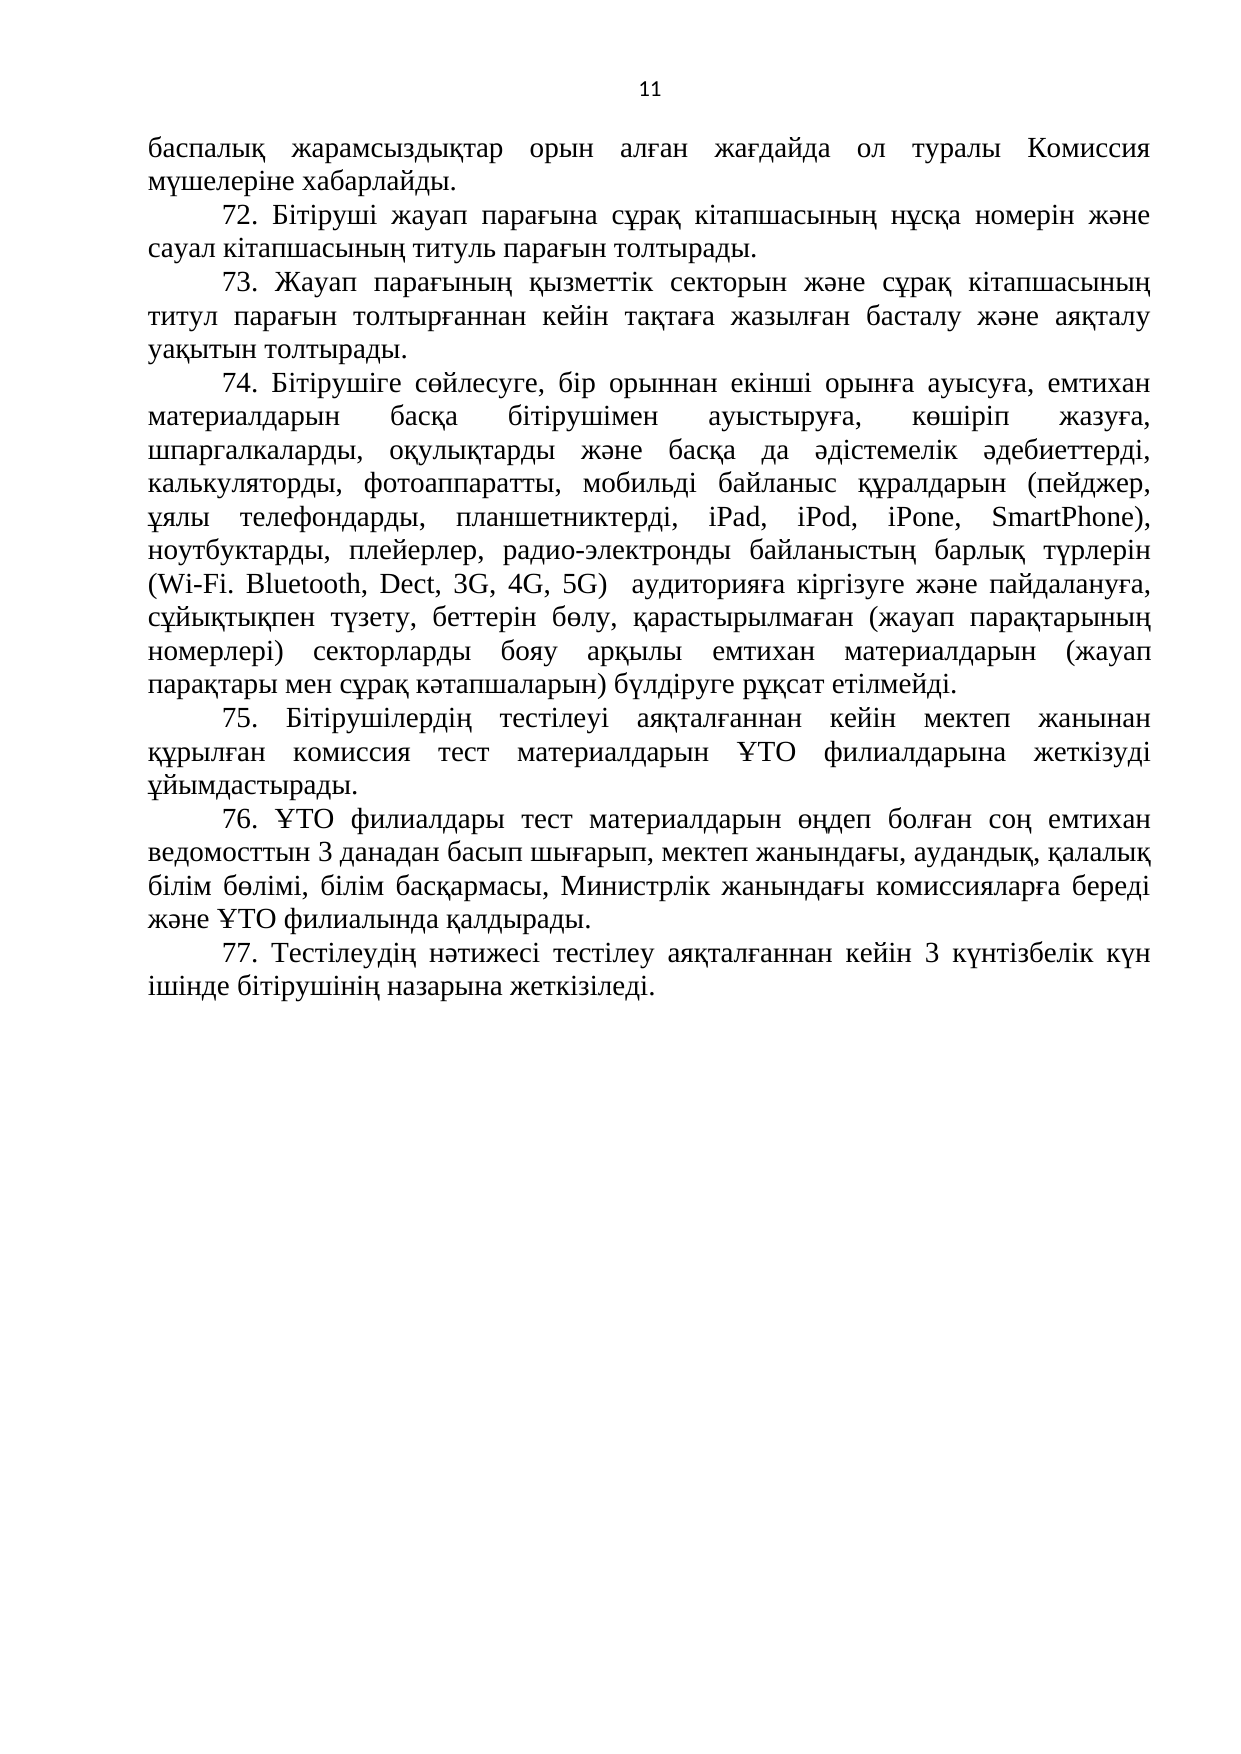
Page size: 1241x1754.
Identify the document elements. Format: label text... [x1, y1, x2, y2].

text 75. Бітірушілердің тестілеуі аяқталғаннан кейін мектеп жанынан құрылған комиссия тест материалдарын ҰТО филиалдарына жеткізуді ұйымдастырады. [148, 700, 1152, 801]
text 77. Тестілеудің нәтижесі тестілеу аяқталғаннан кейін 3 күнтізбелік күн ішінде бітірушінің назарына жеткізіледі. [148, 935, 1152, 1002]
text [148, 130, 1152, 197]
text 74. Бітірушіге сөйлесуге, бір орыннан екінші орынға ауысуға, емтихан материалдарын басқа бітірушімен ауыстыруға, көшіріп жазуға, шпаргалкаларды, оқулықтарды және басқа да әдістемелік әдебиеттерді, калькуляторды, фотоаппаратты, мобильді байланыс құралдарын (пейджер, ұялы телефондарды, планшетниктерді, iPad, iPod, iPone, SmartPhone), ноутбуктарды, плейерлер, радио-электронды байланыстың барлық түрлерін (Wi-Fi. Bluetooth, Dect, 3G, 4G, 5G) аудиторияға кіргізуге және пайдалануға, сұйықтықпен түзету, беттерін бөлу, қарастырылмаған (жауап парақтарының номерлері) секторларды бояу арқылы емтихан материалдарын (жауап парақтары мен сұрақ кәтапшаларын) бүлдіруге рұқсат етілмейді. [148, 365, 1152, 700]
text 73. Жауап парағының қызметтік секторын және сұрақ кітапшасының титул парағын толтырғаннан кейін тақтаға жазылған басталу және аяқталу уақытын толтырады. [148, 264, 1152, 365]
text 76. ҰТО филиалдары тест материалдарын өңдеп болған соң емтихан ведомосттын 3 данадан басып шығарып, мектеп жанындағы, аудандық, қалалық білім бөлімі, білім басқармасы, Министрлік жанындағы комиссияларға береді және ҰТО филиалында қалдырады. [148, 801, 1152, 935]
text 72. Бітіруші жауап парағына сұрақ кітапшасының нұсқа номерін және сауал кітапшасының титуль парағын толтырады. [148, 197, 1152, 264]
